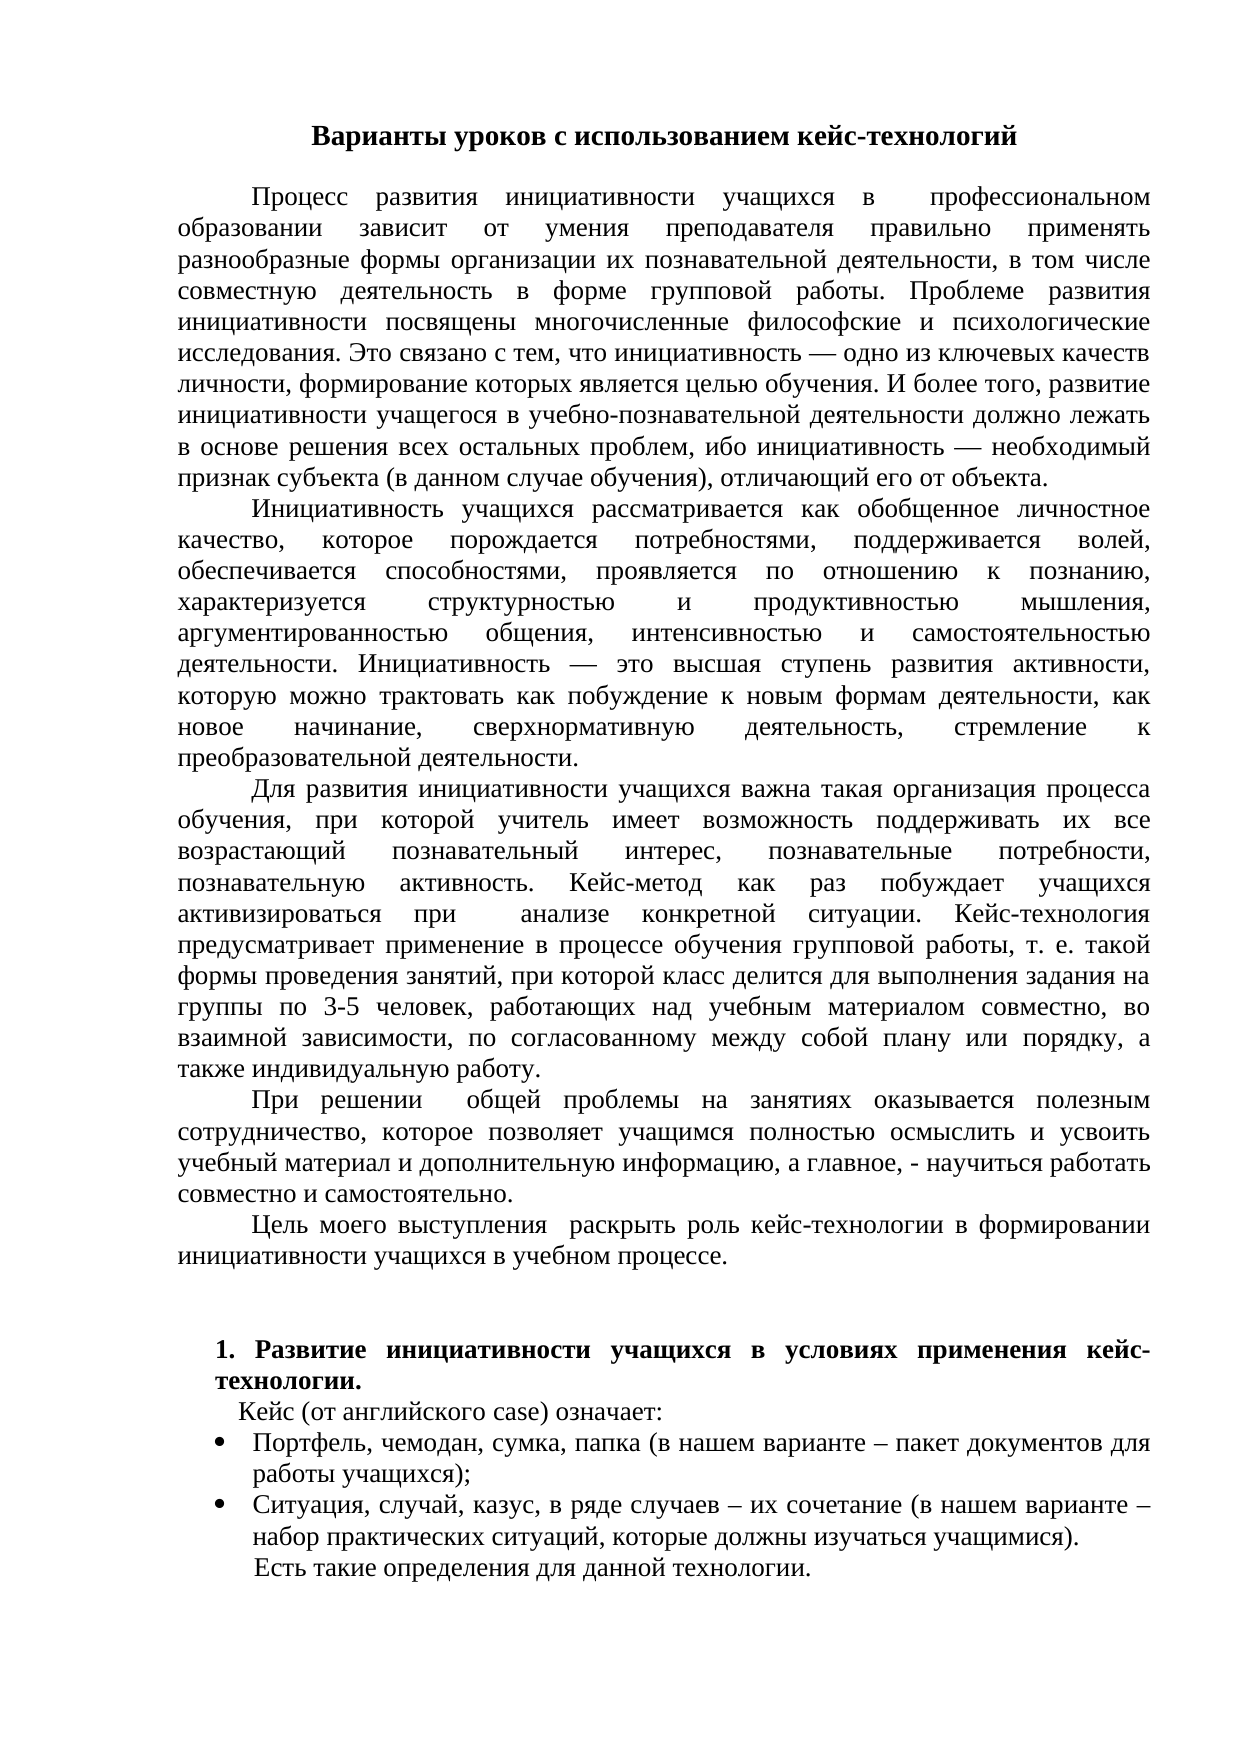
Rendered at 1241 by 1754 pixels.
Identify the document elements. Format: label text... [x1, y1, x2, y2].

text Есть такие определения для данной технологии. [177, 1551, 1152, 1582]
list Ситуация, случай, казус, в ряде случаев – их сочетание (в нашем варианте – набор практических ситуаций, которые должны изучаться учащимися). [215, 1489, 1152, 1551]
text Для развития инициативности учащихся важна такая организация процесса обучения, при которой учитель имеет возможность поддерживать их все возрастающий познавательный интерес, познавательные потребности, познавательную активность. Кейс-метод как раз побуждает учащихся активизироваться при анализе конкретной ситуации. Кейс-технология предусматривает применение в процессе обучения групповой работы, т. е. такой формы проведения занятий, при которой класс делится для выполнения задания на группы по 3-5 человек, работающих над учебным материалом совместно, во взаимной зависимости, по согласованному между собой плану или порядку, а также индивидуальную работу. [177, 772, 1152, 1084]
text Инициативность учащихся рассматривается как обобщенное личностное качество, которое порождается потребностями, поддерживается волей, обеспечивается способностями, проявляется по отношению к познанию, характеризуется структурностью и продуктивностью мышления, аргументированностью общения, интенсивностью и самостоятельностью деятельности. Инициативность — это высшая ступень развития активности, которую можно трактовать как побуждение к новым формам деятельности, как новое начинание, сверхнормативную деятельность, стремление к преобразовательной деятельности. [177, 492, 1152, 772]
text Кейс (от английского case) означает: [177, 1395, 1152, 1426]
text Варианты уроков с использованием кейс-технологий [177, 118, 1152, 152]
list Портфель, чемодан, сумка, папка (в нашем варианте – пакет документов для работы учащихся); [215, 1426, 1152, 1489]
text Процесс развития инициативности учащихся в профессиональном образовании зависит от умения преподавателя правильно применять разнообразные формы организации их познавательной деятельности, в том числе совместную деятельность в форме групповой работы. Проблеме развития инициативности посвящены многочисленные философские и психологические исследования. Это связано с тем, что инициативность — одно из ключевых качеств личности, формирование которых является целью обучения. И более того, развитие инициативности учащегося в учебно-познавательной деятельности должно лежать в основе решения всех остальных проблем, ибо инициативность — необходимый признак субъекта (в данном случае обучения), отличающий его от объекта. [177, 180, 1152, 492]
text При решении общей проблемы на занятиях оказывается полезным сотрудничество, которое позволяет учащимся полностью осмыслить и усвоить учебный материал и дополнительную информацию, а главное, - научиться работать совместно и самостоятельно. [177, 1084, 1152, 1208]
text 1. Развитие инициативности учащихся в условиях применения кейс-технологии. [215, 1333, 1152, 1395]
text Цель моего выступления раскрыть роль кейс-технологии в формировании инициативности учащихся в учебном процессе. [177, 1208, 1152, 1271]
